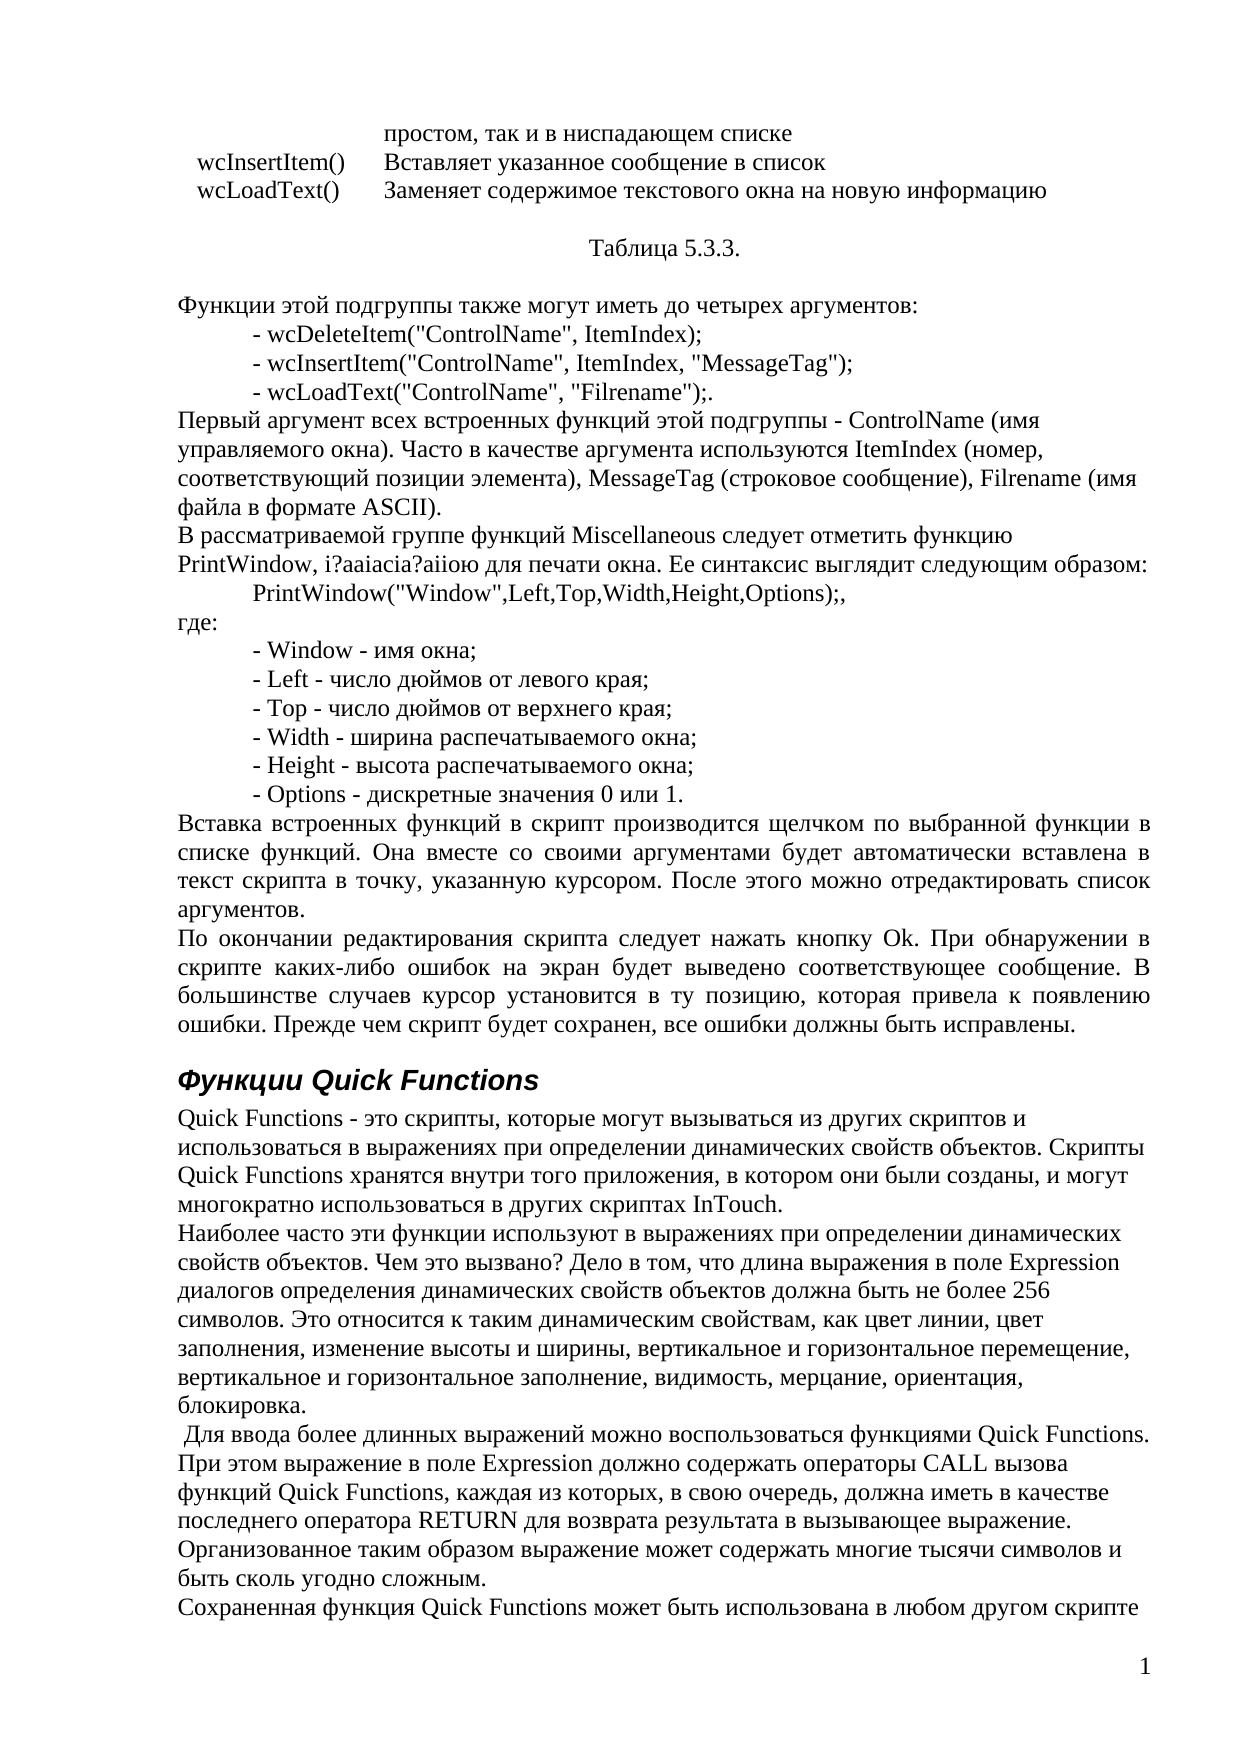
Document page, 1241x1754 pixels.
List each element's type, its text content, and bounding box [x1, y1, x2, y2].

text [177, 1103, 1152, 1620]
table_header Таблица 5.3.3. [177, 118, 1152, 262]
text PrintWindow("Window",Left,Top,Width,Height,Options);, [252, 578, 1152, 607]
text Вставка встроенных функций в скрипт производится щелчком по выбранной функции в списке функций. Она вместе со своими аргументами будет автоматически вставлена в текст скрипта в точку, указанную курсором. После этого можно отредактировать список аргументов. По окончании редактирования скрипта следует нажать кнопку Ok. При обнаружении в скрипте каких-либо ошибок на экран будет выведено соответствующее сообщение. В большинстве случаев курсор установится в ту позицию, которая привела к появлению ошибки. Прежде чем скрипт будет сохранен, все ошибки должны быть исправлены. [177, 808, 1152, 1038]
text - wcDeleteItem("ControlName", ItemIndex); - wcInsertItem("ControlName", ItemIndex, "MessageTag"); - wcLoadText("ControlName", "Filrename");. [252, 319, 1152, 406]
text где: [177, 607, 1152, 636]
subtitle Функции Quick Functions [177, 1063, 1152, 1097]
text Функции этой подгруппы также могут иметь до четырех аргументов: [177, 262, 1152, 319]
text - Window - имя окна; - Left - число дюймов от левого края; - Top - число дюймов от верхнего края; - Width - ширина распечатываемого окна; - Height - высота распечатываемого окна; - Options - дискретные значения 0 или 1. [252, 636, 1152, 808]
text Первый аргумент всех встроенных функций этой подгруппы - ControlName (имя управляемого окна). Часто в качестве аргумента используются ItemIndex (номер, соответствующий позиции элемента), MessageTag (строковое сообщение), Filrename (имя файла в формате ASCII). В рассматриваемой группе функций Miscellaneous следует отметить функцию PrintWindow, i?aaiacia?aiioю для печати окна. Ее синтаксис выглядит следующим образом: [177, 406, 1152, 578]
